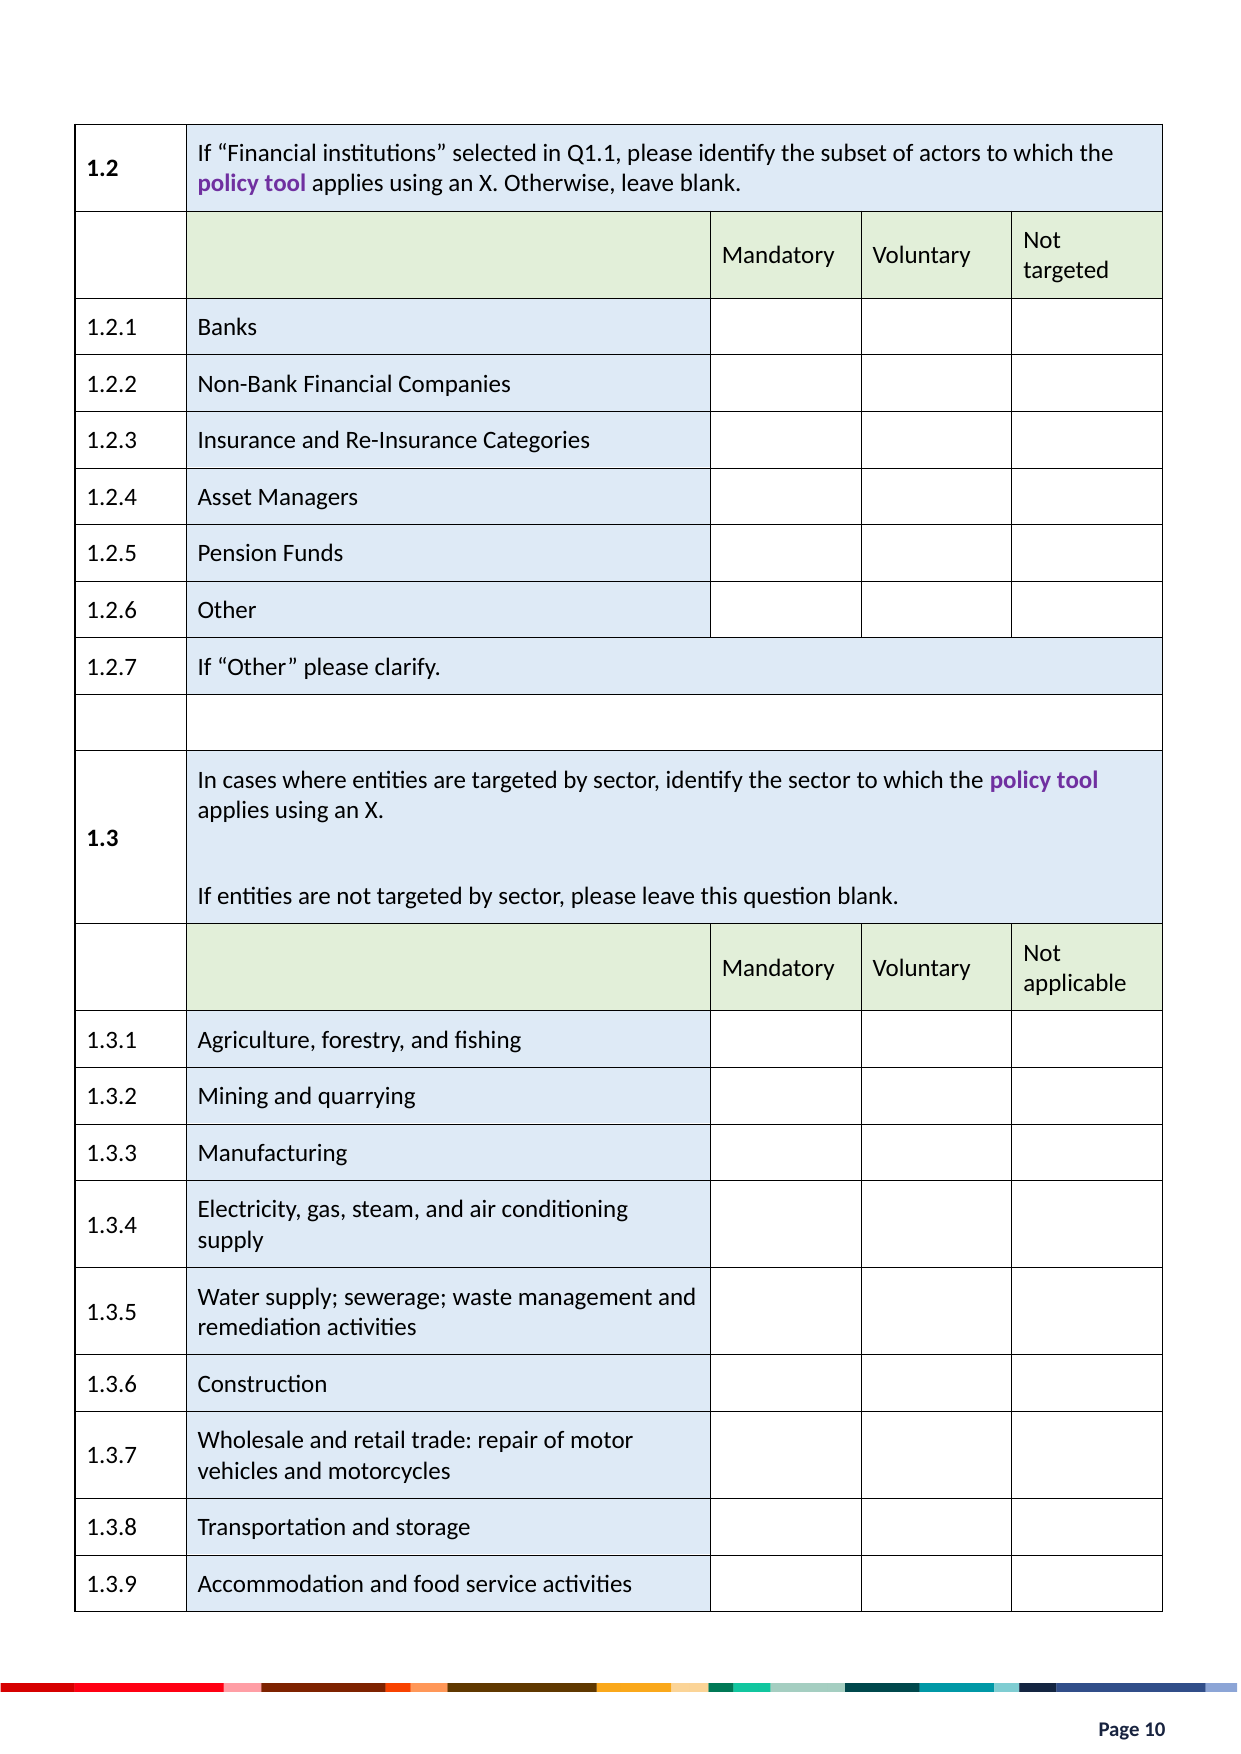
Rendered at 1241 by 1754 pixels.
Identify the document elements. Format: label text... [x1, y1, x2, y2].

table_cell In cases where entities are targeted by sector, identify the sector to which the policy tool applies using an X. If entities are not targeted by sector, please leave this question blank. [187, 751, 1162, 923]
table_cell [711, 1268, 861, 1354]
table_cell [862, 1412, 1011, 1498]
table_cell [862, 1125, 1011, 1180]
table_cell [711, 1556, 861, 1611]
table_cell [711, 1068, 861, 1123]
table_cell [711, 525, 861, 581]
table_cell 1.3.9 [76, 1556, 186, 1611]
table_cell Not applicable [1012, 924, 1162, 1010]
table_cell Voluntary [862, 924, 1011, 1010]
table_cell Not targeted [1012, 212, 1162, 298]
table_cell [1012, 299, 1162, 354]
table_cell [1012, 1556, 1162, 1611]
table_cell 1.3.6 [76, 1355, 186, 1411]
table_cell [711, 299, 861, 354]
table_cell [76, 695, 186, 750]
table_cell [711, 1412, 861, 1498]
table_cell Transportation and storage [187, 1499, 710, 1554]
table_cell [862, 412, 1011, 467]
table_cell [1012, 1499, 1162, 1554]
table_cell Wholesale and retail trade: repair of motor vehicles and motorcycles [187, 1412, 710, 1498]
table_cell [1012, 412, 1162, 467]
table_cell [862, 1499, 1011, 1554]
table_cell [1012, 1412, 1162, 1498]
table_cell Mining and quarrying [187, 1068, 710, 1123]
table_cell Other [187, 582, 710, 637]
table_cell 1.2.7 [76, 638, 186, 694]
table_cell 1.3.2 [76, 1068, 186, 1123]
table_cell Accommodation and food service activities [187, 1556, 710, 1611]
table_cell [862, 582, 1011, 637]
table_cell [1012, 355, 1162, 411]
table_cell [862, 1355, 1011, 1411]
table_cell 1.3.7 [76, 1412, 186, 1498]
table_cell [1012, 1355, 1162, 1411]
table_cell 1.3.3 [76, 1125, 186, 1180]
table_cell [1012, 1125, 1162, 1180]
table_cell [862, 355, 1011, 411]
table_cell [862, 1181, 1011, 1267]
table_cell [711, 1499, 861, 1554]
table_cell Mandatory [711, 924, 861, 1010]
table_cell Pension Funds [187, 525, 710, 581]
table_cell 1.3.8 [76, 1499, 186, 1554]
table_cell [1012, 1181, 1162, 1267]
table_cell [711, 1125, 861, 1180]
table_cell [76, 212, 186, 298]
table_cell If “Other” please clarify. [187, 638, 1162, 694]
table_cell [1012, 525, 1162, 581]
table_cell 1.2.1 [76, 299, 186, 354]
table_cell Agriculture, forestry, and fishing [187, 1011, 710, 1067]
table_cell Voluntary [862, 212, 1011, 298]
table_cell [862, 525, 1011, 581]
table_cell [711, 1355, 861, 1411]
table_cell 1.2.4 [76, 469, 186, 524]
table_cell [76, 924, 186, 1010]
picture [0, 1683, 1236, 1692]
table_cell [187, 212, 710, 298]
table_cell [187, 695, 1162, 750]
table_cell 1.3.1 [76, 1011, 186, 1067]
table_cell Construction [187, 1355, 710, 1411]
table_cell 1.2.2 [76, 355, 186, 411]
table_cell 1.2 [76, 125, 186, 211]
table_cell Asset Managers [187, 469, 710, 524]
table_cell [1012, 1011, 1162, 1067]
table_cell [187, 924, 710, 1010]
table_cell 1.3.4 [76, 1181, 186, 1267]
table_cell 1.3.5 [76, 1268, 186, 1354]
table_cell [711, 1181, 861, 1267]
table_cell If “Financial institutions” selected in Q1.1, please identify the subset of actors to which the policy tool applies using an X. Otherwise, leave blank. [187, 125, 1162, 211]
table_cell Banks [187, 299, 710, 354]
table_cell 1.2.6 [76, 582, 186, 637]
table_cell [862, 469, 1011, 524]
table_cell [711, 1011, 861, 1067]
table_cell 1.3 [76, 751, 186, 923]
table_cell Mandatory [711, 212, 861, 298]
table_cell [862, 299, 1011, 354]
table_cell [862, 1011, 1011, 1067]
table_cell Non-Bank Financial Companies [187, 355, 710, 411]
table_cell 1.2.3 [76, 412, 186, 467]
table_cell [862, 1268, 1011, 1354]
table_cell [862, 1068, 1011, 1123]
table_cell [1012, 1268, 1162, 1354]
table_cell [711, 582, 861, 637]
table_cell [1012, 582, 1162, 637]
table_cell Manufacturing [187, 1125, 710, 1180]
table_cell [711, 469, 861, 524]
table_cell [1012, 469, 1162, 524]
table_cell Water supply; sewerage; waste management and remediation activities [187, 1268, 710, 1354]
table_cell Electricity, gas, steam, and air conditioning supply [187, 1181, 710, 1267]
table_cell [711, 412, 861, 467]
table_cell 1.2.5 [76, 525, 186, 581]
table_cell Insurance and Re-Insurance Categories [187, 412, 710, 467]
table_cell [862, 1556, 1011, 1611]
table_cell [1012, 1068, 1162, 1123]
table_cell [711, 355, 861, 411]
